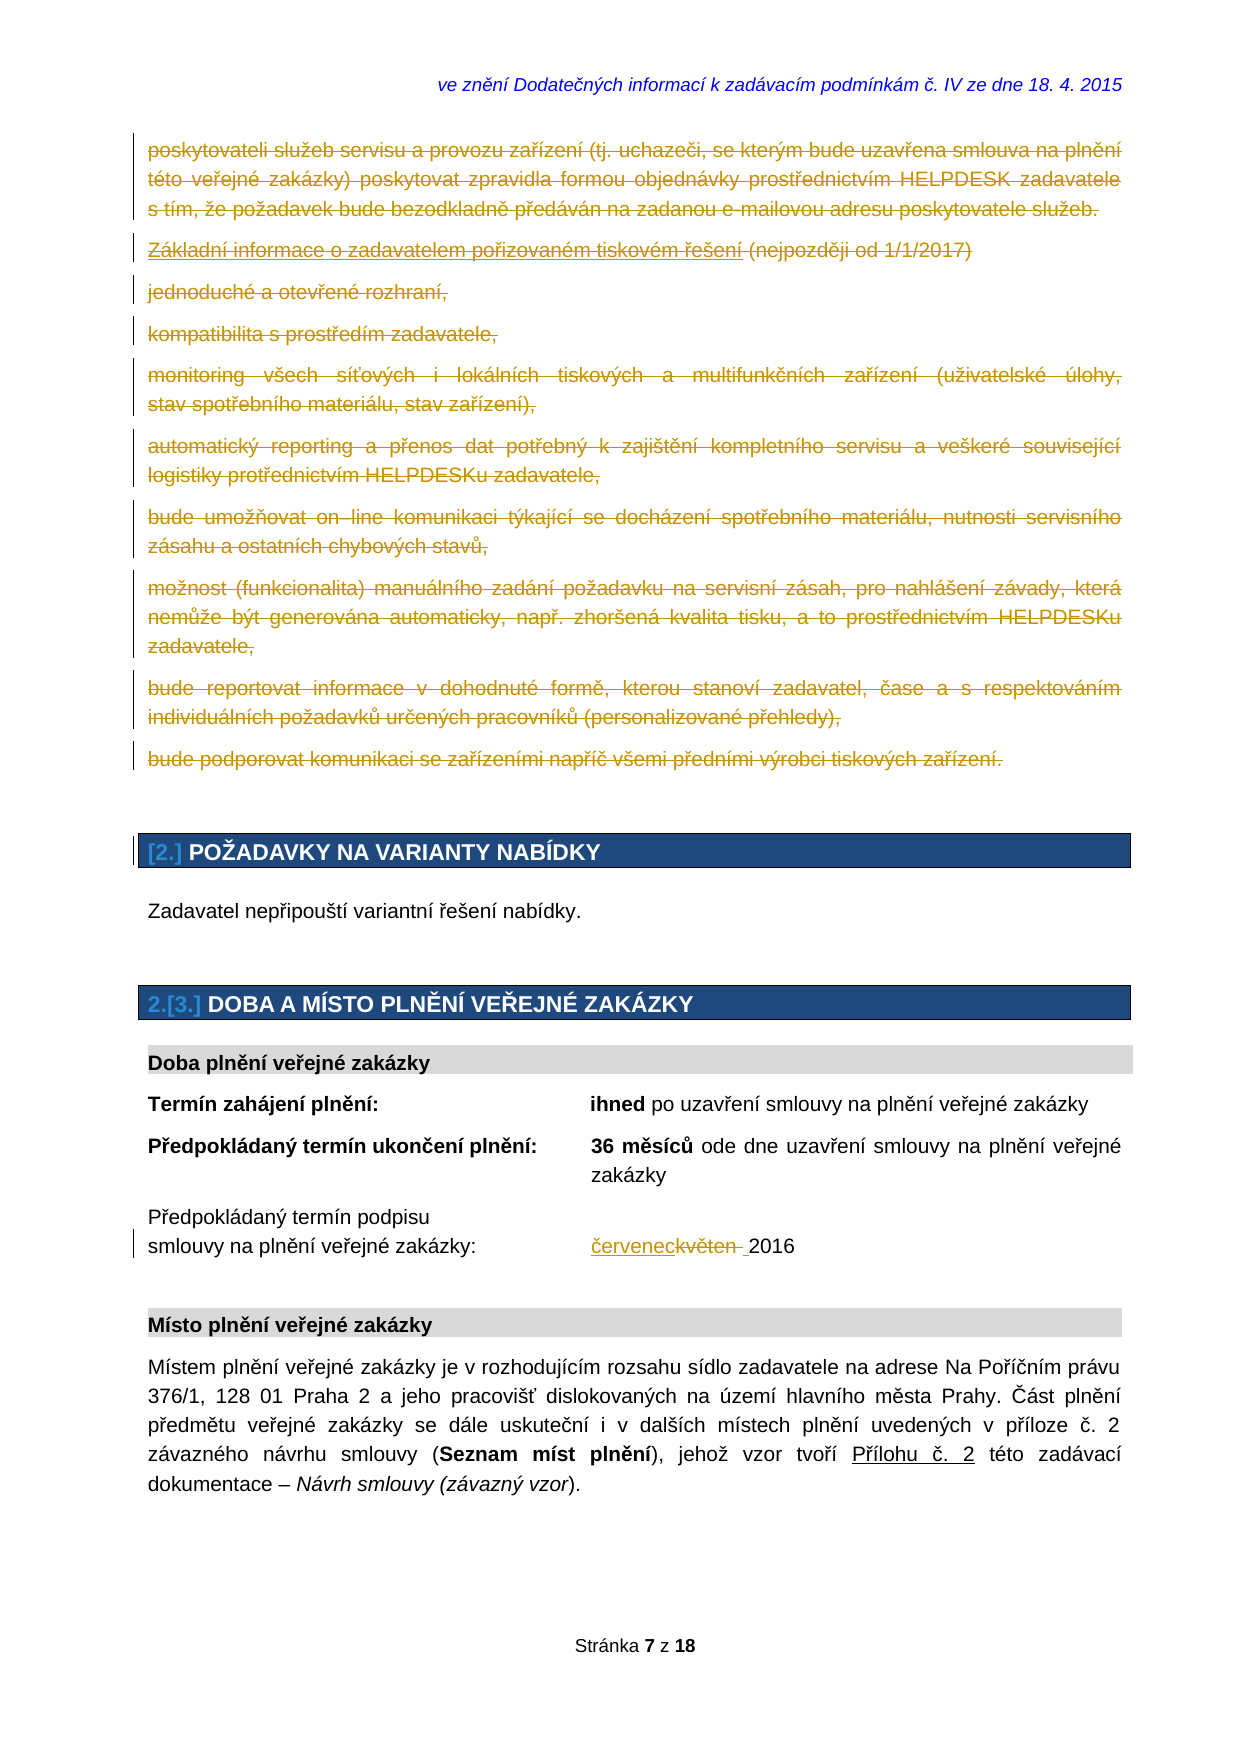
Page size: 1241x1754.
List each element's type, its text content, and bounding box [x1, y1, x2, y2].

subtitle Požadavky na varianty nabídky [139, 834, 1130, 867]
text Termín zahájení plnění: ihned po uzavření smlouvy na plnění veřejné zakázky [148, 1087, 1122, 1116]
text Místem plnění veřejné zakázky je v rozhodujícím rozsahu sídlo zadavatele na adrese Na Poříčním právu 376/1, 128 01 Praha 2 a jeho pracovišť dislokovaných na území hlavního města Prahy. Část plnění předmětu veřejné zakázky se dále uskuteční i v dalších místech plnění uvedených v příloze č. 2 závazného návrhu smlouvy (Seznam míst plnění), jehož vzor tvoří Přílohu č. 2 této zadávací dokumentace – Návrh smlouvy (závazný vzor). [148, 1349, 1122, 1495]
subtitle Doba plnění veřejné zakázky [148, 1045, 1133, 1074]
subtitle Doba a místo plnění veřejné zakázky [139, 986, 1130, 1019]
text Zadavatel nepřipouští variantní řešení nabídky. [148, 893, 1122, 922]
subtitle Místo plnění veřejné zakázky [148, 1308, 1122, 1337]
text Předpokládaný termín podpisu smlouvy na plnění veřejné zakázky: 2016 [148, 1199, 1122, 1258]
text Předpokládaný termín ukončení plnění: 36 měsíců ode dne uzavření smlouvy na plnění veřejné zakázky [148, 1129, 1122, 1187]
